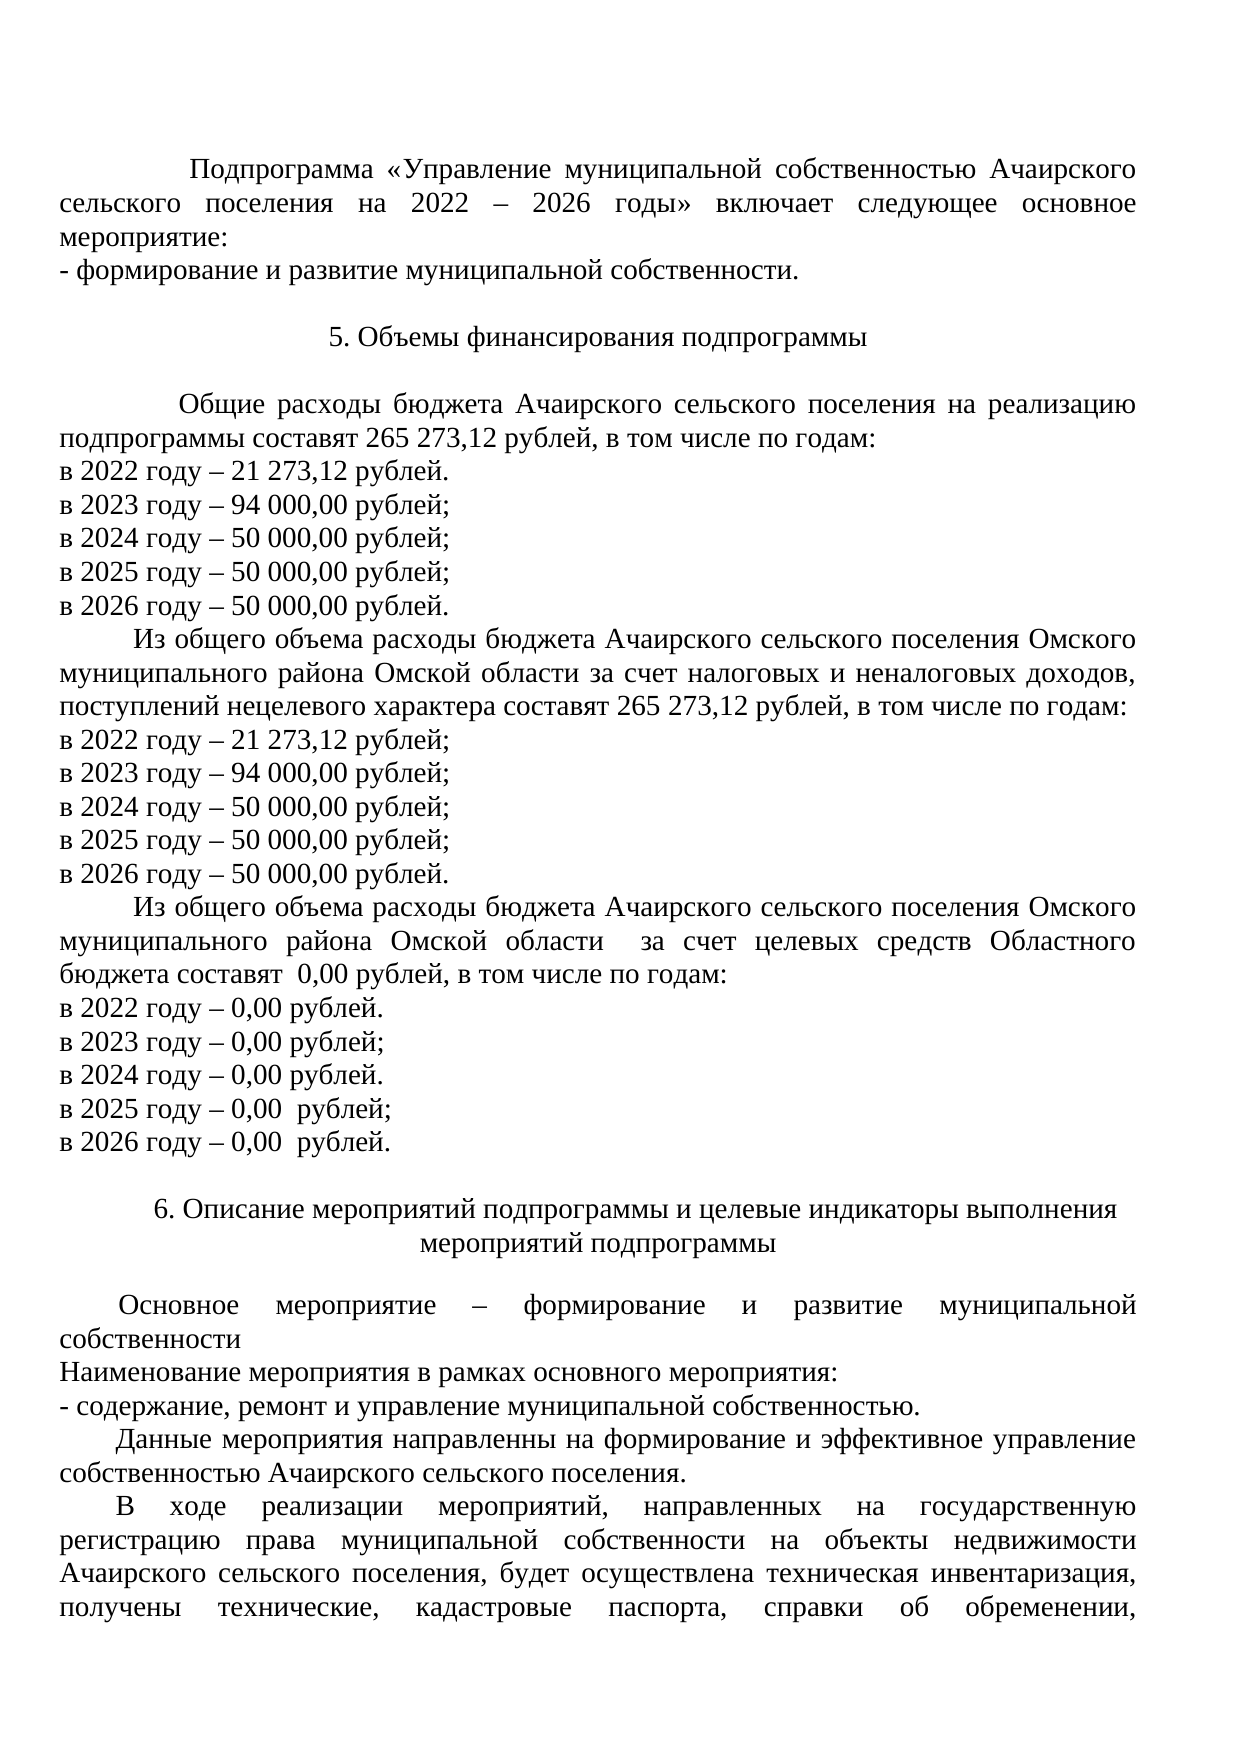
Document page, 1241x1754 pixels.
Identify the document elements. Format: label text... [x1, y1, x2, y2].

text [59, 1488, 1137, 1623]
text в 2026 году – 50 000,00 рублей. [59, 588, 1137, 621]
text Из общего объема расходы бюджета Ачаирского сельского поселения Омского муниципального района Омской области за счет налоговых и неналоговых доходов, поступлений нецелевого характера составят 265 273,12 рублей, в том числе по годам: [59, 621, 1137, 722]
text в 2025 году – 50 000,00 рублей; [59, 554, 1137, 588]
text в 2026 году – 50 000,00 рублей. [59, 856, 1137, 889]
text Общие расходы бюджета Ачаирского сельского поселения на реализацию подпрограммы составят 265 273,12 рублей, в том числе по годам: [59, 386, 1137, 453]
text Основное мероприятие – формирование и развитие муниципальной собственности [59, 1287, 1137, 1354]
text в 2022 году – 21 273,12 рублей. [59, 453, 1137, 487]
text - содержание, ремонт и управление муниципальной собственностью. [59, 1388, 1137, 1421]
text в 2022 году – 21 273,12 рублей; [59, 722, 1137, 755]
text в 2023 году – 94 000,00 рублей; [59, 487, 1137, 521]
text в 2022 году – 0,00 рублей. [59, 990, 1137, 1024]
text в 2024 году – 0,00 рублей. [59, 1057, 1137, 1091]
text в 2023 году – 0,00 рублей; [59, 1024, 1137, 1057]
text Подпрограмма «Управление муниципальной собственностью Ачаирского сельского поселения на 2022 – 2026 годы» включает следующее основное мероприятие: [59, 152, 1137, 252]
text 5. Объемы финансирования подпрограммы [59, 319, 1137, 353]
text в 2025 году – 50 000,00 рублей; [59, 822, 1137, 856]
text Данные мероприятия направленны на формирование и эффективное управление собственностью Ачаирского сельского поселения. [59, 1421, 1137, 1488]
text в 2026 году – 0,00 рублей. [59, 1124, 1137, 1158]
text 6. Описание мероприятий подпрограммы и целевые индикаторы выполнения мероприятий подпрограммы [59, 1191, 1137, 1258]
text - формирование и развитие муниципальной собственности. [59, 252, 1137, 286]
text Наименование мероприятия в рамках основного мероприятия: [59, 1354, 1137, 1388]
text в 2025 году – 0,00 рублей; [59, 1091, 1137, 1124]
text в 2023 году – 94 000,00 рублей; [59, 755, 1137, 789]
text в 2024 году – 50 000,00 рублей; [59, 789, 1137, 822]
text Из общего объема расходы бюджета Ачаирского сельского поселения Омского муниципального района Омской области за счет целевых средств Областного бюджета составят 0,00 рублей, в том числе по годам: [59, 889, 1137, 990]
text в 2024 году – 50 000,00 рублей; [59, 521, 1137, 554]
